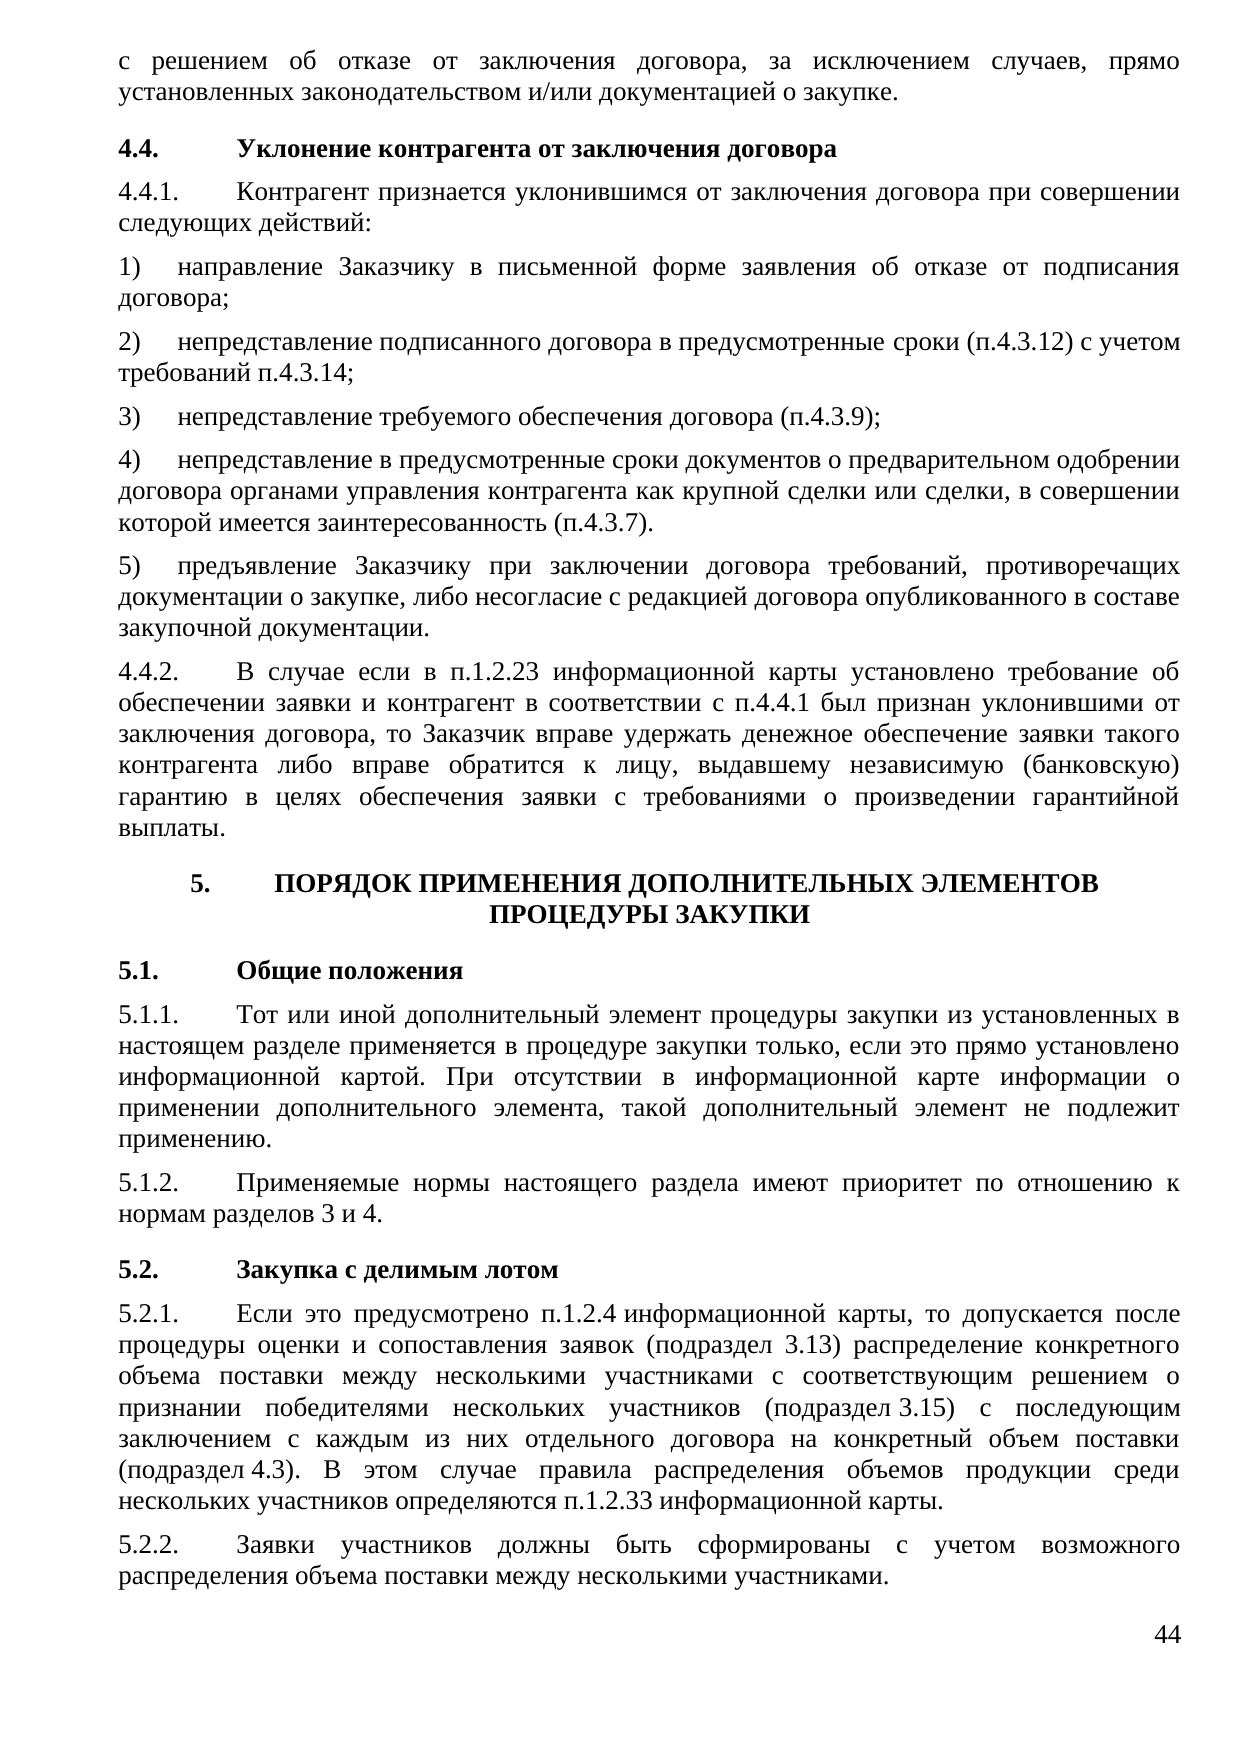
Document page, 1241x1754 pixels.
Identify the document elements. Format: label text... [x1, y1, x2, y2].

text Уклонение контрагента от заключения договора [118, 132, 1181, 163]
text Порядок применения дополнительных элементов процедуры закупки [118, 867, 1181, 929]
text предъявление Заказчику при заключении договора требований, противоречащих документации о закупке, либо несогласие с редакцией договора опубликованного в составе закупочной документации. [118, 549, 1181, 643]
text Контрагент признается уклонившимся от заключения договора при совершении следующих действий: [118, 175, 1181, 238]
text Применяемые нормы настоящего раздела имеют приоритет по отношению к нормам разделов 3 и 4. [118, 1166, 1181, 1228]
text Закупка с делимым лотом [118, 1253, 1181, 1285]
text непредставление требуемого обеспечения договора (п.4.3.9); [118, 400, 1181, 431]
text В случае если в п.1.2.23 информационной карты установлено требование об обеспечении заявки и контрагент в соответствии с п.4.4.1 был признан уклонившими от заключения договора, то Заказчик вправе удержать денежное обеспечение заявки такого контрагента либо вправе обратится к лицу, выдавшему независимую (банковскую) гарантию в целях обеспечения заявки с требованиями о произведении гарантийной выплаты. [118, 655, 1181, 842]
text Заявки участников должны быть сформированы с учетом возможного распределения объема поставки между несколькими участниками. [118, 1528, 1181, 1590]
text непредставление в предусмотренные сроки документов о предварительном одобрении договора органами управления контрагента как крупной сделки или сделки, в совершении которой имеется заинтересованность (п.4.3.7). [118, 443, 1181, 537]
text Тот или иной дополнительный элемент процедуры закупки из установленных в настоящем разделе применяется в процедуре закупки только, если это прямо установлено информационной картой. При отсутствии в информационной карте информации о применении дополнительного элемента, такой дополнительный элемент не подлежит применению. [118, 998, 1181, 1154]
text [118, 44, 1181, 107]
text Если это предусмотрено п.1.2.4 информационной карты, то допускается после процедуры оценки и сопоставления заявок (подраздел 3.13) распределение конкретного объема поставки между несколькими участниками с соответствующим решением о признании победителями нескольких участников (подраздел 3.15) с последующим заключением с каждым из них отдельного договора на конкретный объем поставки (подраздел 4.3). В этом случае правила распределения объемов продукции среди нескольких участников определяются п.1.2.33 информационной карты. [118, 1297, 1181, 1515]
text Общие положения [118, 954, 1181, 986]
text направление Заказчику в письменной форме заявления об отказе от подписания договора; [118, 250, 1181, 312]
text непредставление подписанного договора в предусмотренные сроки (п.4.3.12) с учетом требований п.4.3.14; [118, 325, 1181, 387]
